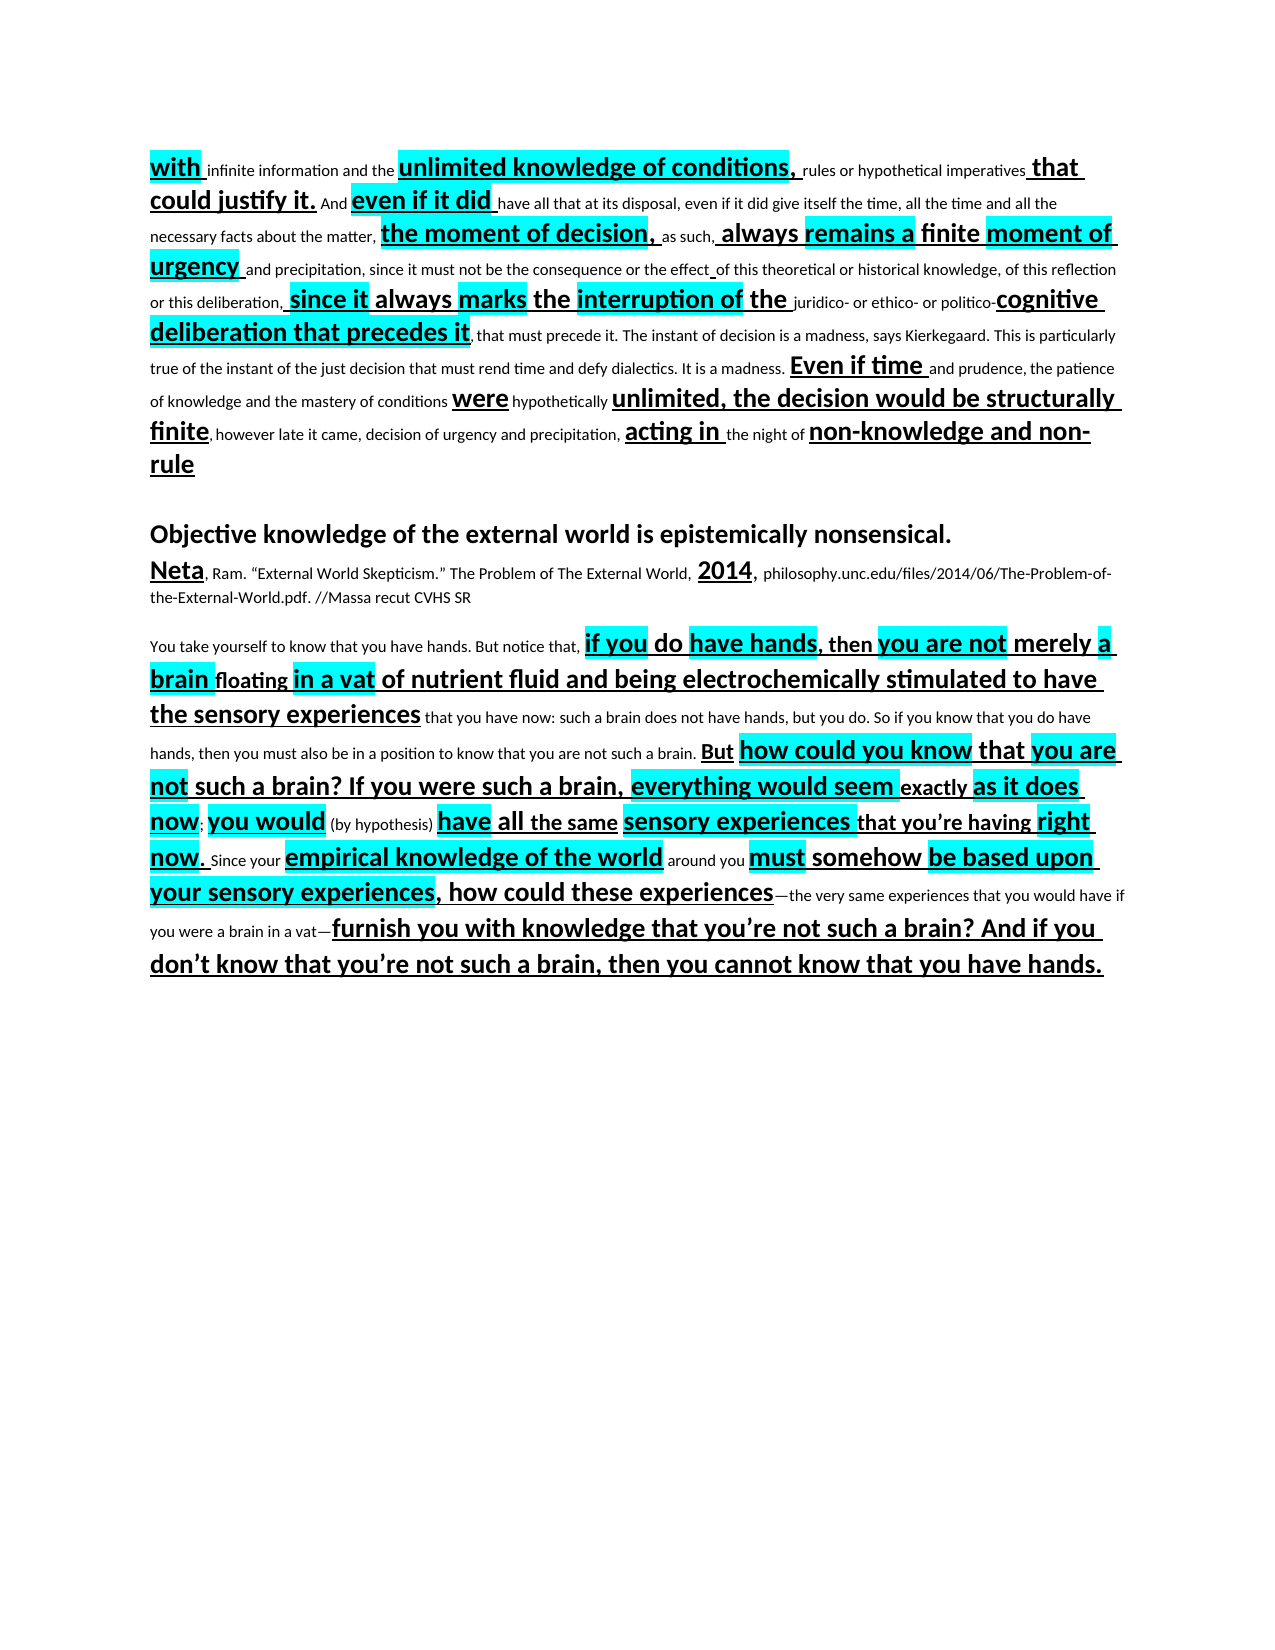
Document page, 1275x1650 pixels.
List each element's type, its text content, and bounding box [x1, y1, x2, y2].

subtitle Objective knowledge of the external world is epistemically nonsensical. [150, 517, 1125, 550]
text Neta, Ram. “External World Skepticism.” The Problem of The External World, 2014, philosophy.unc.edu/files/2014/06/The-Problem-of-the-External-World.pdf. //Massa recut CVHS SR [150, 553, 1125, 608]
text You take yourself to know that you have hands. But notice that, if you do have hands, then you are not merely a brain floating in a vat of nutrient fluid and being electrochemically stimulated to have the sensory experiences that you have now: such a brain does not have hands, but you do. So if you know that you do have hands, then you must also be in a position to know that you are not such a brain. But how could you know that you are not such a brain? If you were such a brain, everything would seem exactly as it does now; you would (by hypothesis) have all the same sensory experiences that you’re having right now. Since your empirical knowledge of the world around you must somehow be based upon your sensory experiences, how could these experiences—the very same experiences that you would have if you were a brain in a vat—furnish you with knowledge that you’re not such a brain? And if you don’t know that you’re not such a brain, then you cannot know that you have hands. [150, 626, 1125, 980]
